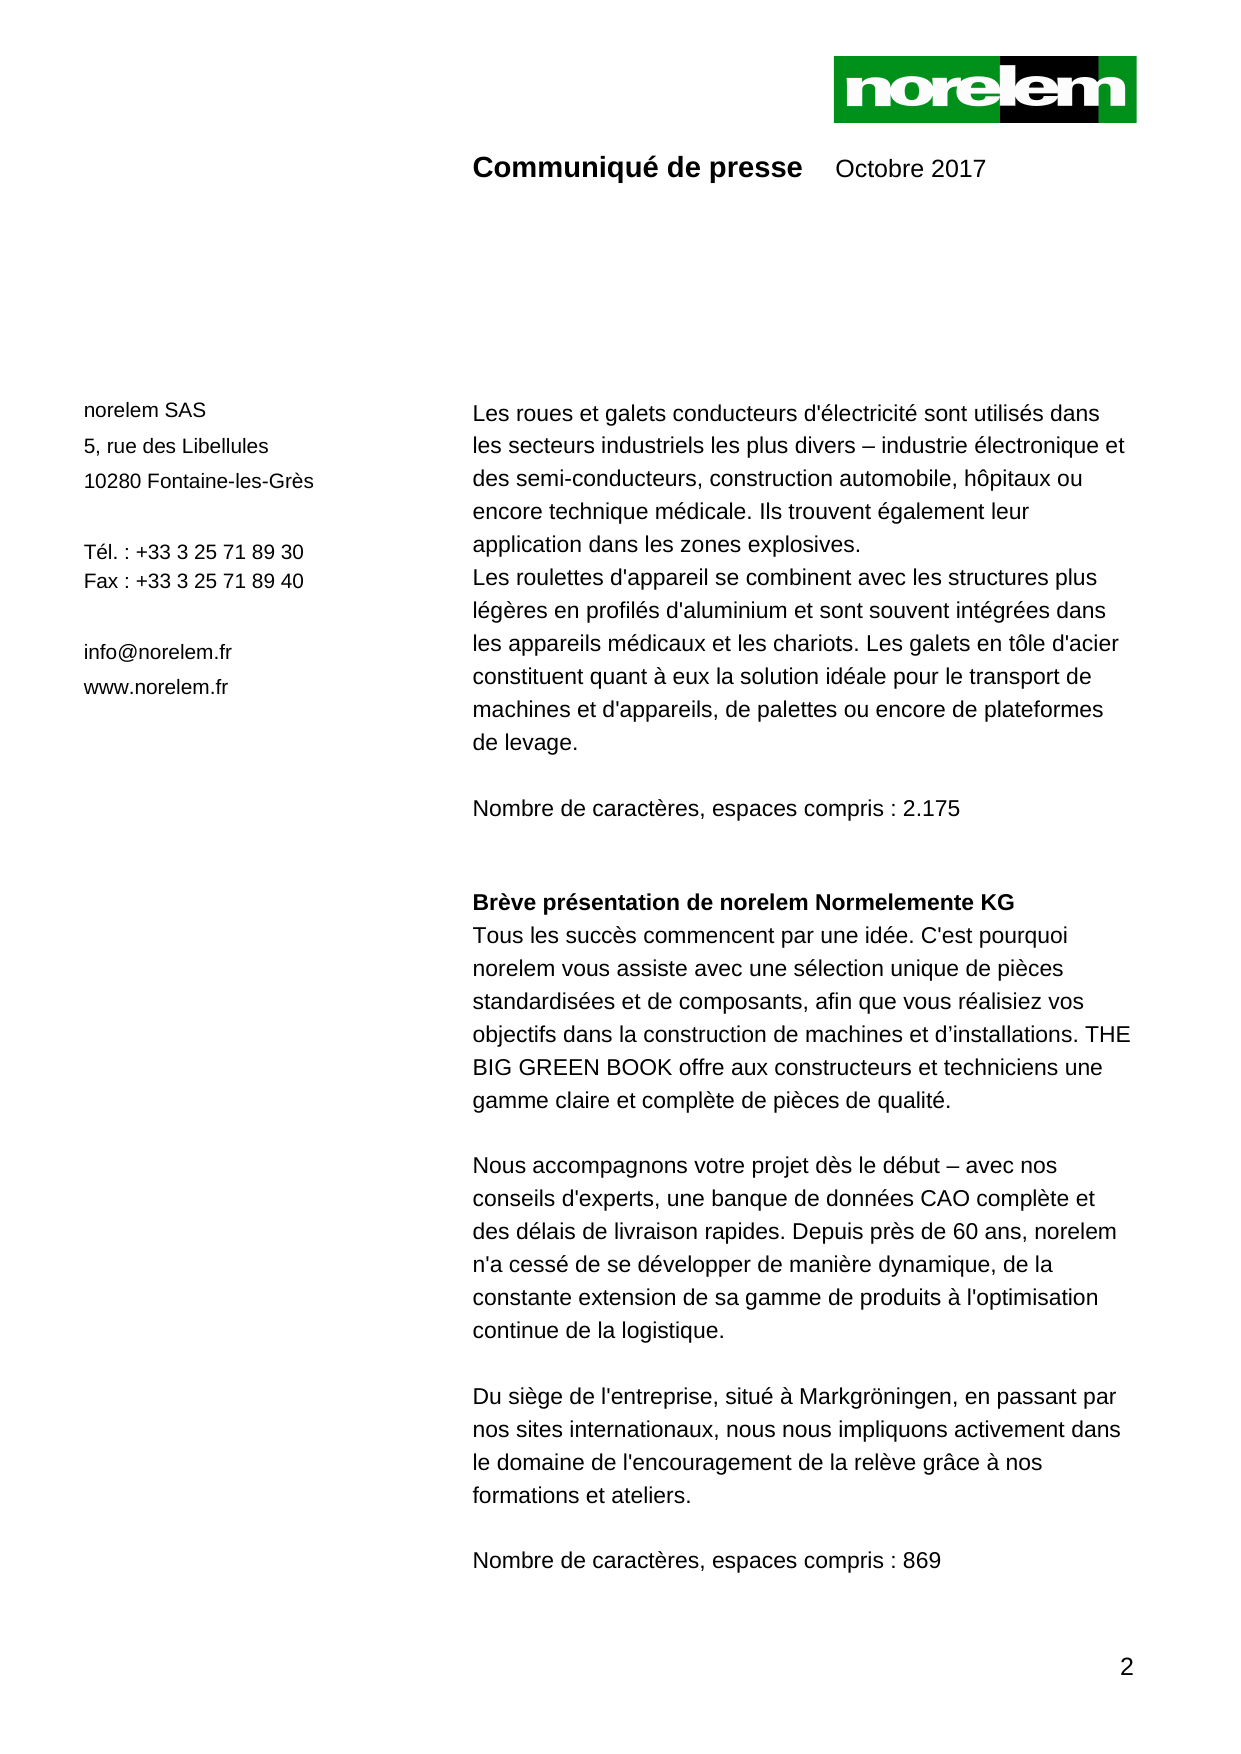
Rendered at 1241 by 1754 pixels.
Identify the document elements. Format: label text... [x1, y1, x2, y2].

text Nombre de caractères, espaces compris : 2.175 [472, 794, 1134, 821]
text Les roues et galets conducteurs d'électricité sont utilisés dans les secteurs industriels les plus divers – industrie électronique et des semi-conducteurs, construction automobile, hôpitaux ou encore technique médicale. Ils trouvent également leur application dans les zones explosives. Les roulettes d'appareil se combinent avec les structures plus légères en profilés d'aluminium et sont souvent intégrées dans les appareils médicaux et les chariots. Les galets en tôle d'acier constituent quant à eux la solution idéale pour le transport de machines et d'appareils, de palettes ou encore de plateformes de levage. [472, 399, 1134, 755]
subtitle Brève présentation de norelem Normelemente KG [472, 889, 1134, 916]
text Du siège de l'entreprise, situé à Markgröningen, en passant par nos sites internationaux, nous nous impliquons activement dans le domaine de l'encouragement de la relève grâce à nos formations et ateliers. [472, 1383, 1134, 1508]
text Nombre de caractères, espaces compris : 869 [472, 1547, 1134, 1574]
text Nous accompagnons votre projet dès le début – avec nos conseils d'experts, une banque de données CAO complète et des délais de livraison rapides. Depuis près de 60 ans, norelem n'a cessé de se développer de manière dynamique, de la constante extension de sa gamme de produits à l'optimisation continue de la logistique. [472, 1152, 1134, 1343]
text Tous les succès commencent par une idée. C'est pourquoi norelem vous assiste avec une sélection unique de pièces standardisées et de composants, afin que vous réalisiez vos objectifs dans la construction de machines et d’installations. THE BIG GREEN BOOK offre aux constructeurs et techniciens une gamme claire et complète de pièces de qualité. [472, 922, 1134, 1113]
picture [833, 56, 1137, 123]
